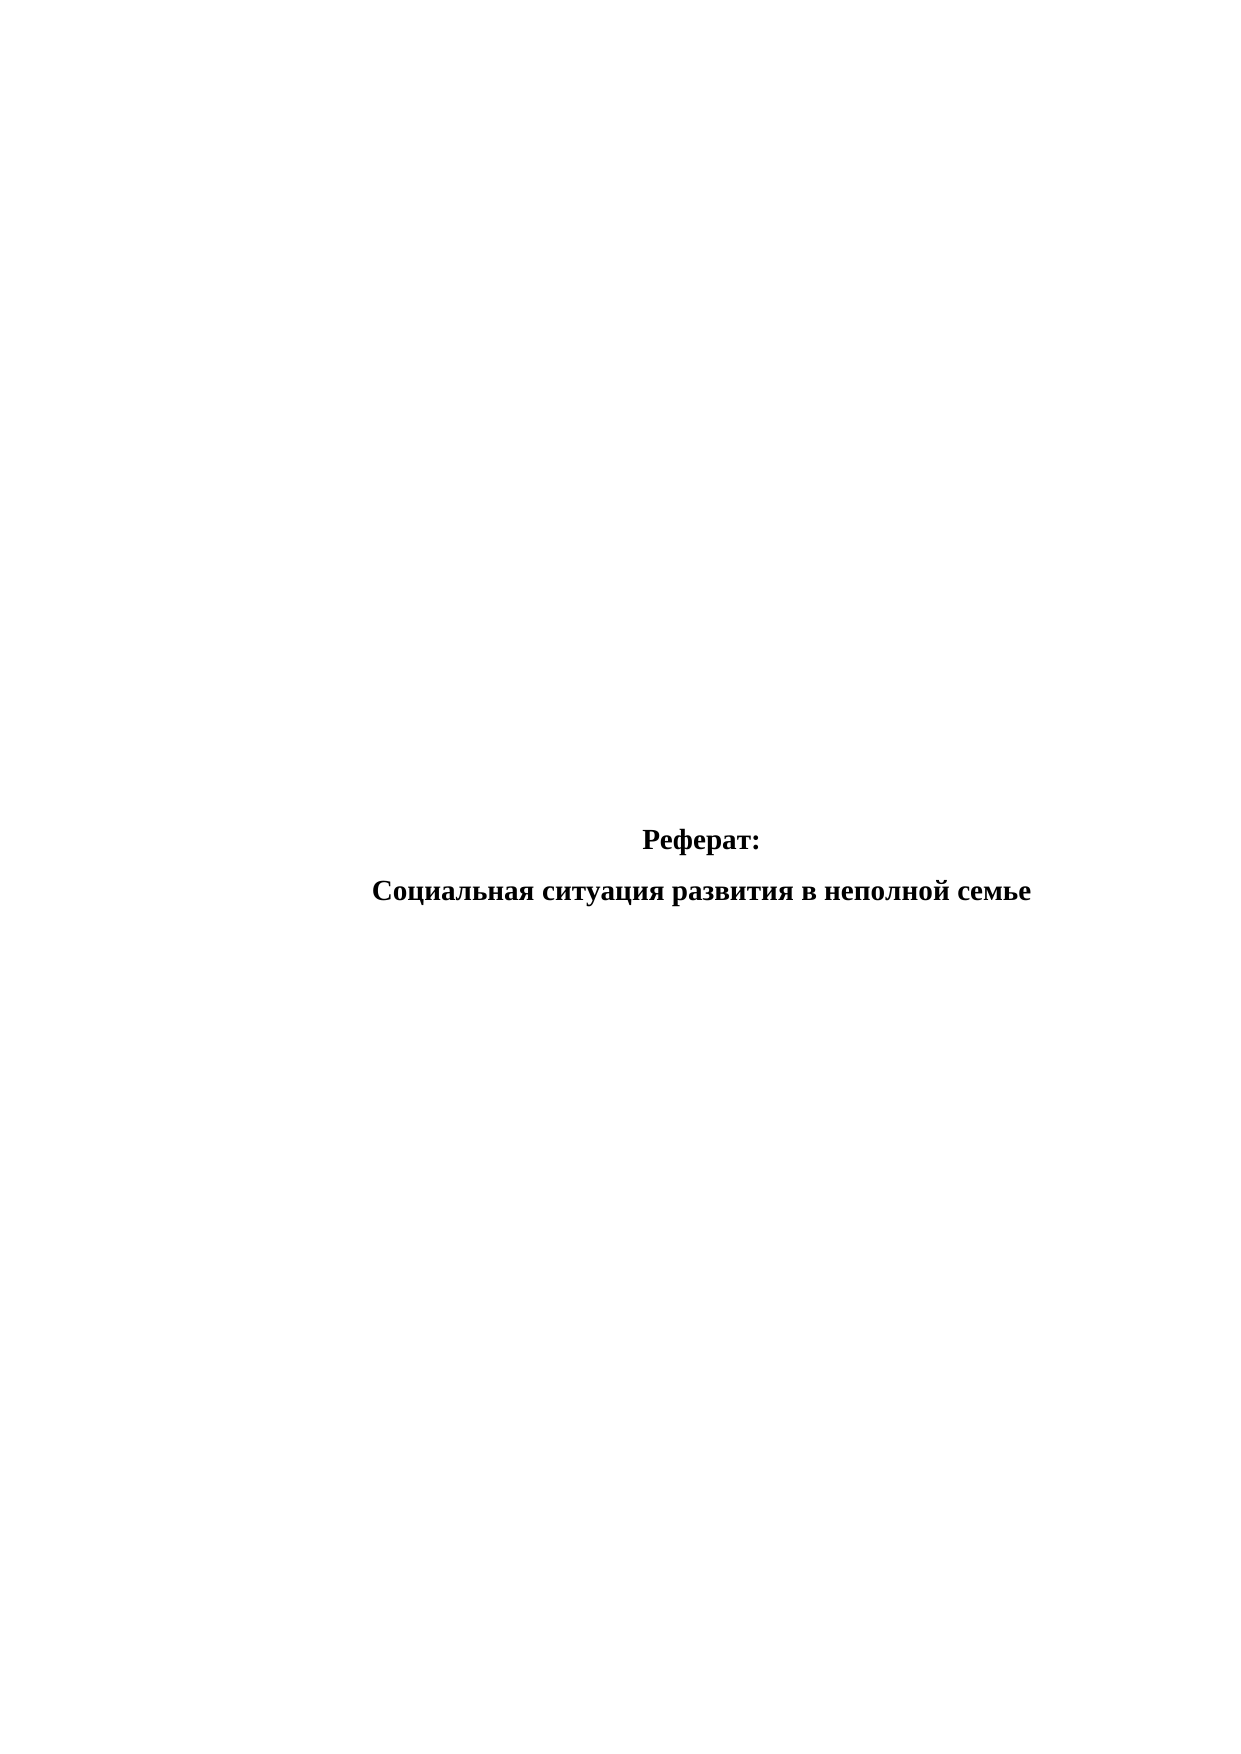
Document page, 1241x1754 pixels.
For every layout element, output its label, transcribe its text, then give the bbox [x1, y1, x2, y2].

text Социальная ситуация развития в неполной семье [177, 873, 1152, 906]
text Реферат: [177, 822, 1152, 856]
